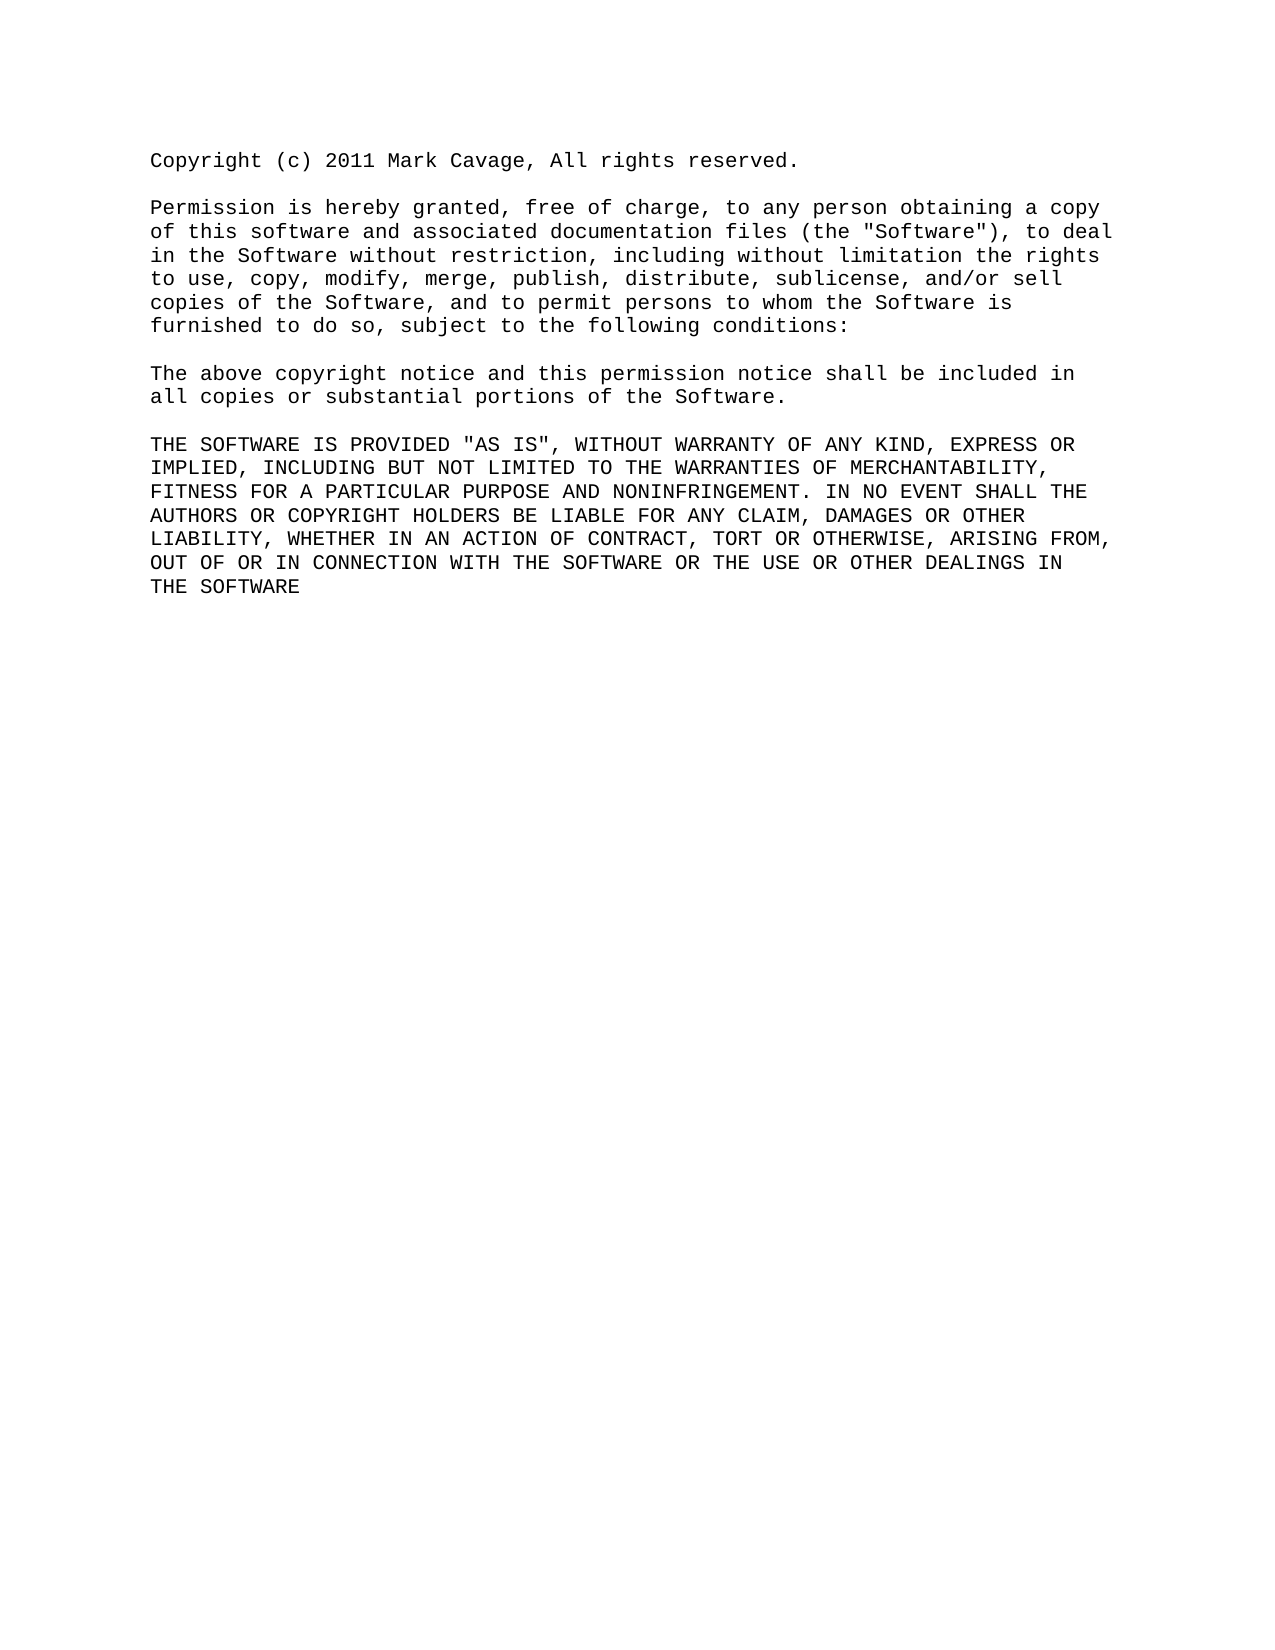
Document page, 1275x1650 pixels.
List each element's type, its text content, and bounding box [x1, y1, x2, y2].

text THE SOFTWARE [150, 576, 1125, 599]
text OUT OF OR IN CONNECTION WITH THE SOFTWARE OR THE USE OR OTHER DEALINGS IN [150, 552, 1125, 576]
text THE SOFTWARE IS PROVIDED "AS IS", WITHOUT WARRANTY OF ANY KIND, EXPRESS OR [150, 434, 1125, 457]
text AUTHORS OR COPYRIGHT HOLDERS BE LIABLE FOR ANY CLAIM, DAMAGES OR OTHER [150, 505, 1125, 528]
text to use, copy, modify, merge, publish, distribute, sublicense, and/or sell [150, 268, 1125, 292]
text The above copyright notice and this permission notice shall be included in [150, 363, 1125, 386]
text FITNESS FOR A PARTICULAR PURPOSE AND NONINFRINGEMENT. IN NO EVENT SHALL THE [150, 481, 1125, 505]
text all copies or substantial portions of the Software. [150, 386, 1125, 410]
text copies of the Software, and to permit persons to whom the Software is [150, 292, 1125, 316]
text LIABILITY, WHETHER IN AN ACTION OF CONTRACT, TORT OR OTHERWISE, ARISING FROM, [150, 528, 1125, 552]
text IMPLIED, INCLUDING BUT NOT LIMITED TO THE WARRANTIES OF MERCHANTABILITY, [150, 457, 1125, 481]
text Copyright (c) 2011 Mark Cavage, All rights reserved. [150, 150, 1125, 174]
text furnished to do so, subject to the following conditions: [150, 316, 1125, 339]
text of this software and associated documentation files (the "Software"), to deal [150, 221, 1125, 244]
text Permission is hereby granted, free of charge, to any person obtaining a copy [150, 197, 1125, 221]
text in the Software without restriction, including without limitation the rights [150, 244, 1125, 268]
